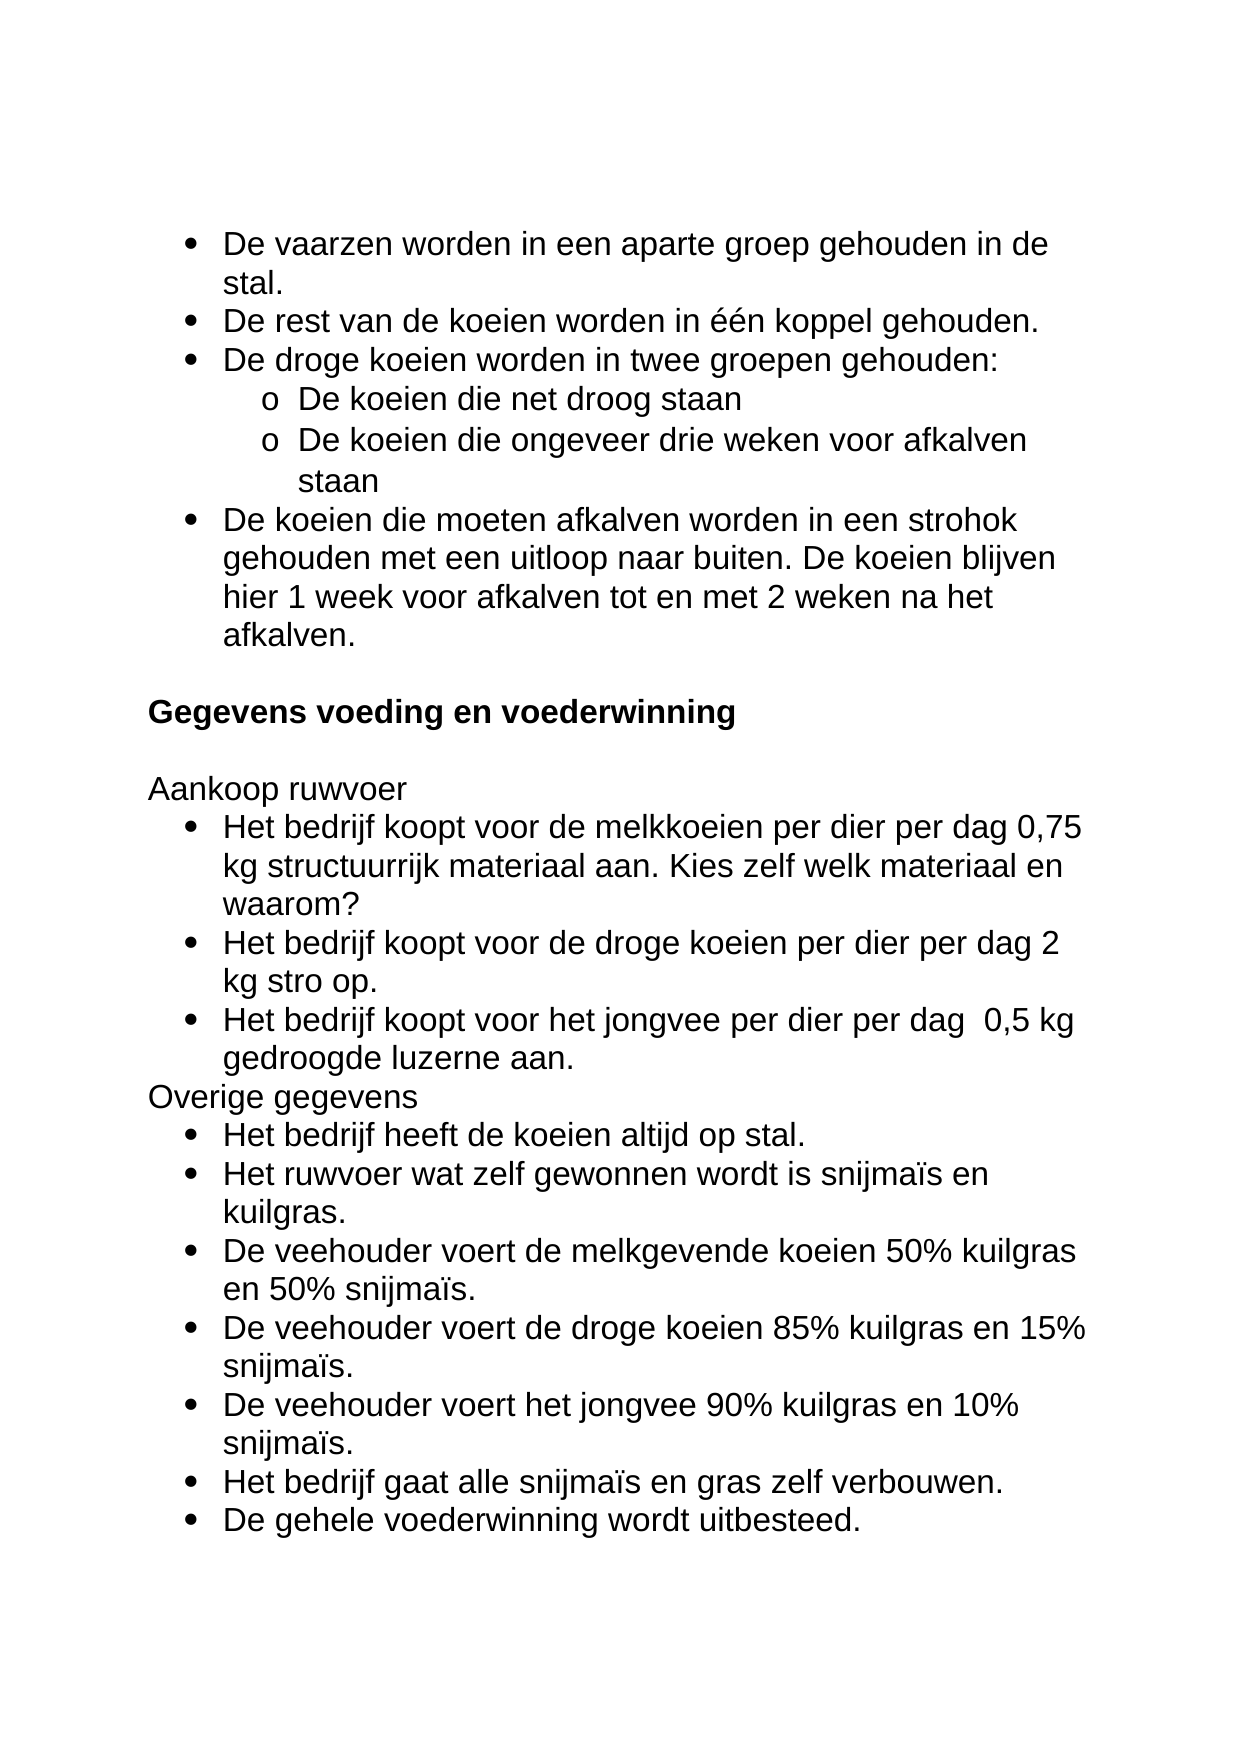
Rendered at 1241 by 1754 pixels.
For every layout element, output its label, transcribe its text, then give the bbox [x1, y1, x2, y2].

list De veehouder voert de droge koeien 85% kuilgras en 15% snijmaïs. [185, 1308, 1093, 1385]
list De veehouder voert het jongvee 90% kuilgras en 10% snijmaïs. [185, 1385, 1093, 1462]
list De rest van de koeien worden in één koppel gehouden. [185, 301, 1093, 340]
list De koeien die net droog staan [260, 378, 1093, 420]
list Het bedrijf koopt voor de droge koeien per dier per dag 2 kg stro op. [185, 923, 1093, 1000]
list Het bedrijf heeft de koeien altijd op stal. [185, 1115, 1093, 1154]
list De vaarzen worden in een aparte groep gehouden in de stal. [185, 224, 1093, 301]
text Overige gegevens [148, 1077, 1093, 1115]
list De koeien die ongeveer drie weken voor afkalven staan [260, 420, 1093, 500]
list Het bedrijf koopt voor het jongvee per dier per dag 0,5 kg gedroogde luzerne aan. [185, 1000, 1093, 1077]
list De koeien die moeten afkalven worden in een strohok gehouden met een uitloop naar buiten. De koeien blijven hier 1 week voor afkalven tot en met 2 weken na het afkalven. [185, 500, 1093, 654]
list Het ruwvoer wat zelf gewonnen wordt is snijmaïs en kuilgras. [185, 1154, 1093, 1231]
list De gehele voederwinning wordt uitbesteed. [185, 1500, 1093, 1539]
list De veehouder voert de melkgevende koeien 50% kuilgras en 50% snijmaïs. [185, 1231, 1093, 1308]
text Aankoop ruwvoer [148, 769, 1093, 807]
list De droge koeien worden in twee groepen gehouden: [185, 340, 1093, 378]
list Het bedrijf gaat alle snijmaïs en gras zelf verbouwen. [185, 1462, 1093, 1500]
text Gegevens voeding en voederwinning [148, 692, 1093, 731]
list Het bedrijf koopt voor de melkkoeien per dier per dag 0,75 kg structuurrijk materiaal aan. Kies zelf welk materiaal en waarom? [185, 807, 1093, 923]
